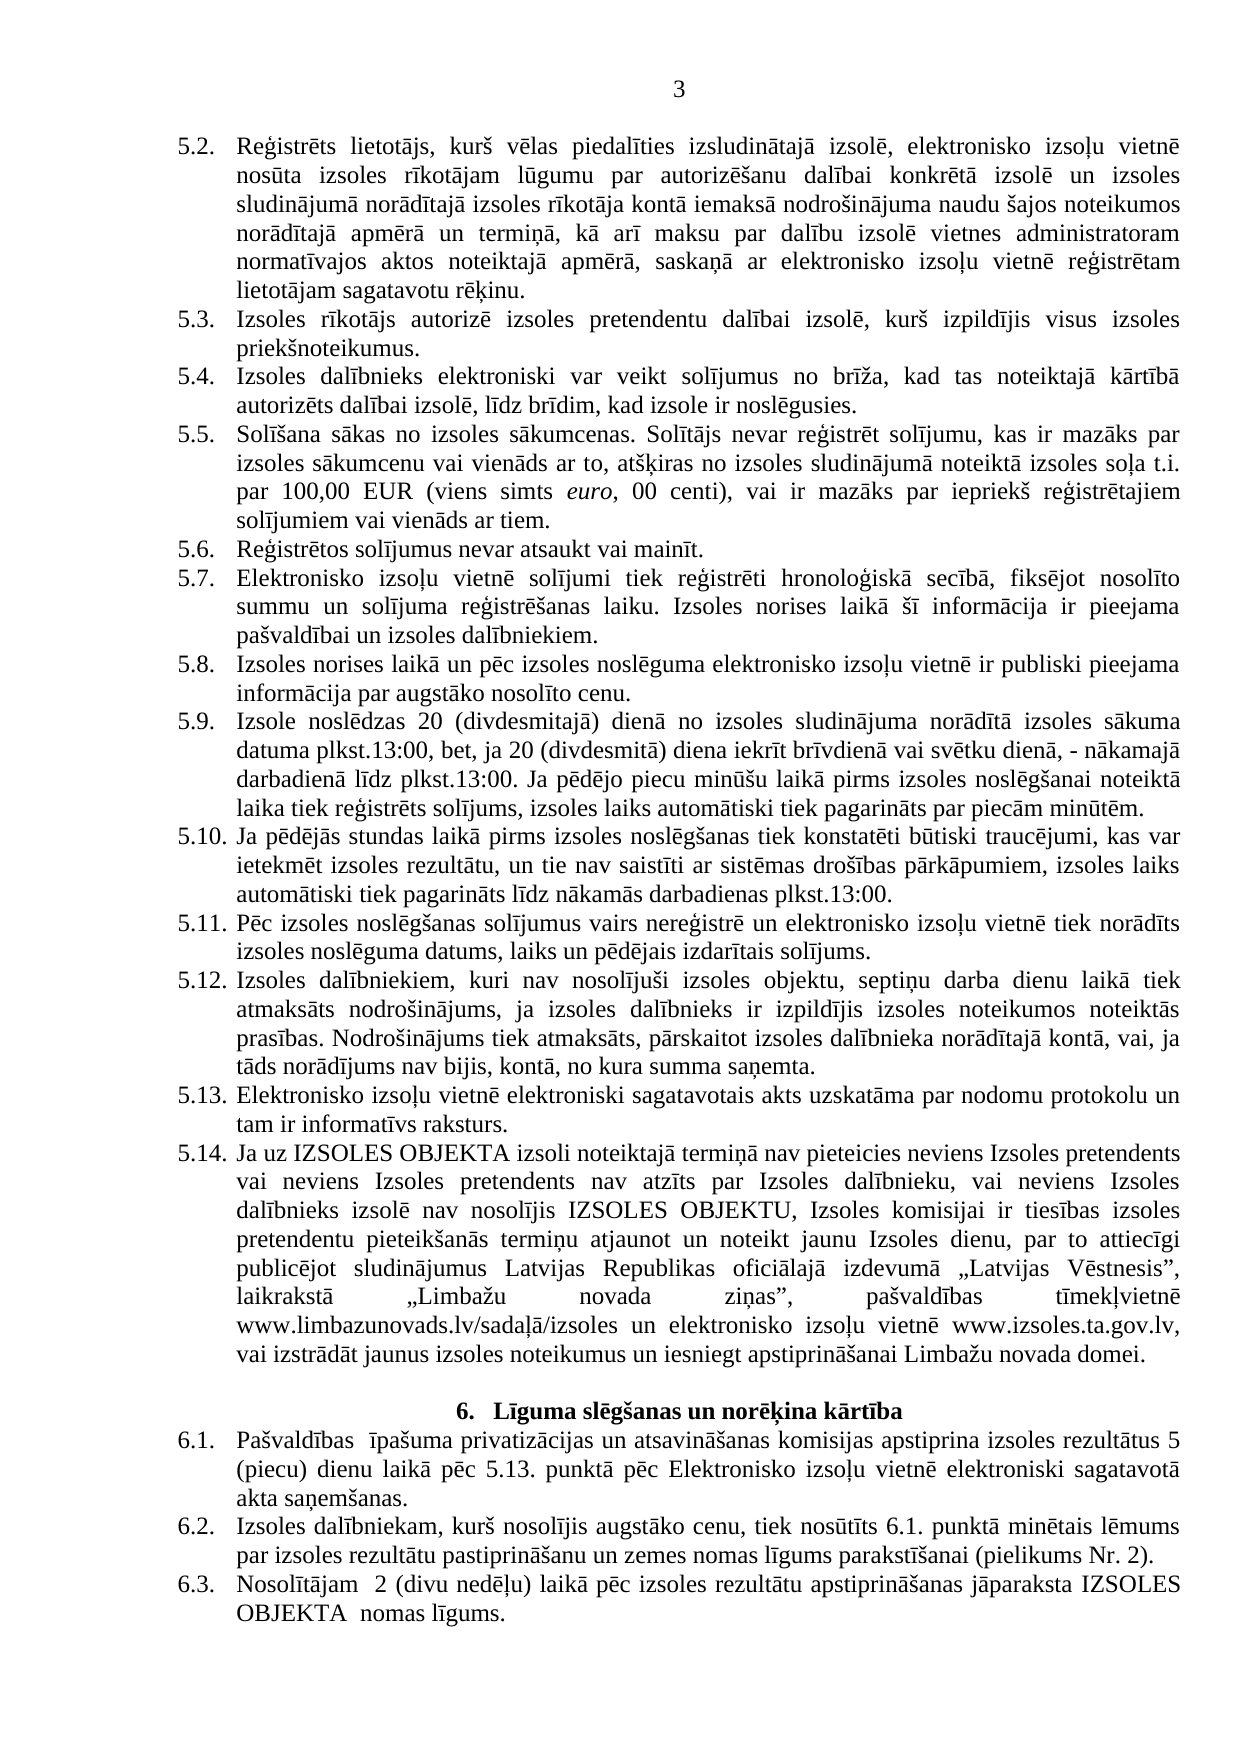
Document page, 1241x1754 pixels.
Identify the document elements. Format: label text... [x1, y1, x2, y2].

list Izsoles dalībniekam, kurš nosolījis augstāko cenu, tiek nosūtīts 6.1. punktā minētais lēmums par izsoles rezultātu pastiprināšanu un zemes nomas līgums parakstīšanai (pielikums Nr. 2). [177, 1511, 1181, 1569]
list Reģistrētos solījumus nevar atsaukt vai mainīt. [177, 534, 1181, 563]
list Elektronisko izsoļu vietnē elektroniski sagatavotais akts uzskatāma par nodomu protokolu un tam ir informatīvs raksturs. [177, 1080, 1181, 1138]
list Izsole noslēdzas 20 (divdesmitajā) dienā no izsoles sludinājuma norādītā izsoles sākuma datuma plkst.13:00, bet, ja 20 (divdesmitā) diena iekrīt brīvdienā vai svētku dienā, - nākamajā darbadienā līdz plkst.13:00. Ja pēdējo piecu minūšu laikā pirms izsoles noslēgšanai noteiktā laika tiek reģistrēts solījums, izsoles laiks automātiski tiek pagarināts par piecām minūtēm. [177, 706, 1181, 821]
list Ja pēdējās stundas laikā pirms izsoles noslēgšanas tiek konstatēti būtiski traucējumi, kas var ietekmēt izsoles rezultātu, un tie nav saistīti ar sistēmas drošības pārkāpumiem, izsoles laiks automātiski tiek pagarināts līdz nākamās darbadienas plkst.13:00. [177, 821, 1181, 908]
list Izsoles rīkotājs autorizē izsoles pretendentu dalībai izsolē, kurš izpildījis visus izsoles priekšnoteikumus. [177, 304, 1181, 361]
list Ja uz IZSOLES OBJEKTA izsoli noteiktajā termiņā nav pieteicies neviens Izsoles pretendents vai neviens Izsoles pretendents nav atzīts par Izsoles dalībnieku, vai neviens Izsoles dalībnieks izsolē nav nosolījis IZSOLES OBJEKTU, Izsoles komisijai ir tiesības izsoles pretendentu pieteikšanās termiņu atjaunot un noteikt jaunu Izsoles dienu, par to attiecīgi publicējot sludinājumus Latvijas Republikas oficiālajā izdevumā „Latvijas Vēstnesis”, laikrakstā „Limbažu novada ziņas”, pašvaldības tīmekļvietnē www.limbazunovads.lv/sadaļā/izsoles un elektronisko izsoļu vietnē www.izsoles.ta.gov.lv, vai izstrādāt jaunus izsoles noteikumus un iesniegt apstiprināšanai Limbažu novada domei. [177, 1138, 1181, 1368]
list Pēc izsoles noslēgšanas solījumus vairs nereģistrē un elektronisko izsoļu vietnē tiek norādīts izsoles noslēguma datums, laiks un pēdējais izdarītais solījums. [177, 908, 1181, 965]
list Nosolītājam 2 (divu nedēļu) laikā pēc izsoles rezultātu apstiprināšanas jāparaksta izsoles objekta nomas līgums. [177, 1569, 1181, 1626]
list Reģistrēts lietotājs, kurš vēlas piedalīties izsludinātajā izsolē, elektronisko izsoļu vietnē nosūta izsoles rīkotājam lūgumu par autorizēšanu dalībai konkrētā izsolē un izsoles sludinājumā norādītajā izsoles rīkotāja kontā iemaksā nodrošinājuma naudu šajos noteikumos norādītajā apmērā un termiņā, kā arī maksu par dalību izsolē vietnes administratoram normatīvajos aktos noteiktajā apmērā, saskaņā ar elektronisko izsoļu vietnē reģistrētam lietotājam sagatavotu rēķinu. [177, 131, 1181, 304]
list Elektronisko izsoļu vietnē solījumi tiek reģistrēti hronoloģiskā secībā, fiksējot nosolīto summu un solījuma reģistrēšanas laiku. Izsoles norises laikā šī informācija ir pieejama pašvaldībai un izsoles dalībniekiem. [177, 563, 1181, 649]
list Izsoles dalībnieks elektroniski var veikt solījumus no brīža, kad tas noteiktajā kārtībā autorizēts dalībai izsolē, līdz brīdim, kad izsole ir noslēgusies. [177, 361, 1181, 419]
list Izsoles dalībniekiem, kuri nav nosolījuši izsoles objektu, septiņu darba dienu laikā tiek atmaksāts nodrošinājums, ja izsoles dalībnieks ir izpildījis izsoles noteikumos noteiktās prasības. Nodrošinājums tiek atmaksāts, pārskaitot izsoles dalībnieka norādītajā kontā, vai, ja tāds norādījums nav bijis, kontā, no kura summa saņemta. [177, 965, 1181, 1080]
list Pašvaldības īpašuma privatizācijas un atsavināšanas komisijas apstiprina izsoles rezultātus 5 (piecu) dienu laikā pēc 5.13. punktā pēc Elektronisko izsoļu vietnē elektroniski sagatavotā akta saņemšanas. [177, 1425, 1181, 1511]
list Solīšana sākas no izsoles sākumcenas. Solītājs nevar reģistrēt solījumu, kas ir mazāks par izsoles sākumcenu vai vienāds ar to, atšķiras no izsoles sludinājumā noteiktā izsoles soļa t.i. par 100,00 EUR (viens simts euro, 00 centi), vai ir mazāks par iepriekš reģistrētajiem solījumiem vai vienāds ar tiem. [177, 419, 1181, 534]
list Līguma slēgšanas un norēķina kārtība [177, 1396, 1181, 1425]
list Izsoles norises laikā un pēc izsoles noslēguma elektronisko izsoļu vietnē ir publiski pieejama informācija par augstāko nosolīto cenu. [177, 649, 1181, 706]
